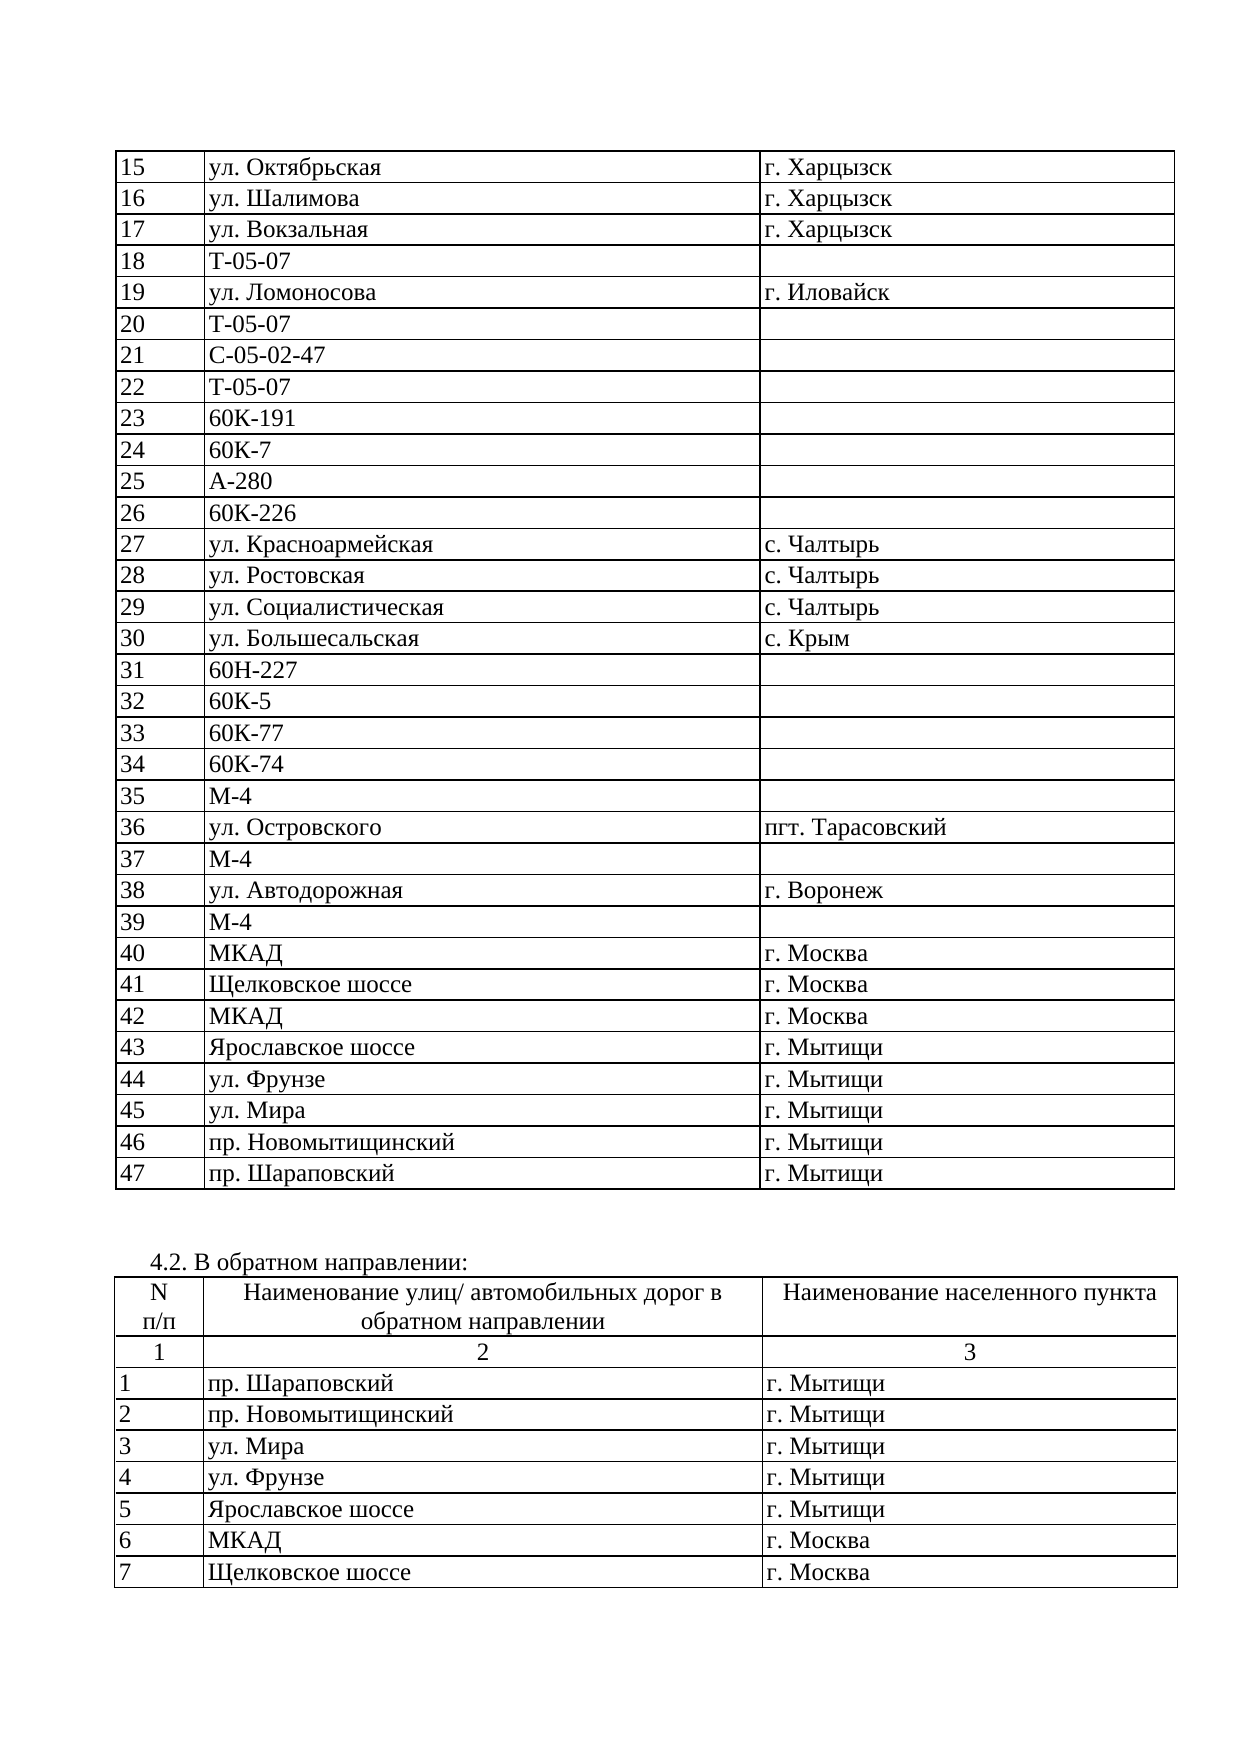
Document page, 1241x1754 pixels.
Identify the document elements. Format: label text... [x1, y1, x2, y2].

table_cell 60К-74 [205, 749, 759, 779]
table_cell 37 [117, 844, 204, 873]
table_cell [761, 844, 1174, 873]
table_cell г. Харцызск [761, 152, 1174, 181]
table_cell г. Мытищи [763, 1492, 1177, 1524]
table_cell пр. Шараповский [204, 1368, 762, 1398]
table_cell Щелковское шоссе [205, 970, 759, 999]
table_cell МКАД [204, 1525, 762, 1555]
table_cell [761, 466, 1174, 496]
table_cell г. Мытищи [761, 1158, 1174, 1188]
table_cell ул. Фрунзе [205, 1064, 759, 1094]
table_cell [761, 907, 1174, 936]
table_cell ул. Фрунзе [204, 1462, 762, 1492]
table_cell 2 [204, 1337, 762, 1366]
table_cell 25 [117, 466, 204, 496]
table_cell ул. Октябрьская [205, 152, 759, 181]
table_cell г. Мытищи [761, 1127, 1174, 1157]
table_cell 31 [117, 655, 204, 685]
table_cell 60К-191 [205, 403, 759, 433]
table_cell 19 [117, 277, 204, 307]
table_cell 45 [117, 1095, 204, 1125]
table_cell [761, 246, 1174, 276]
table_cell 60К-5 [205, 686, 759, 716]
table_cell 7 [115, 1556, 203, 1587]
table_cell 21 [117, 340, 204, 370]
table_cell 60Н-227 [205, 655, 759, 685]
table_cell 44 [117, 1064, 204, 1094]
table_cell 43 [117, 1032, 204, 1062]
table_cell 60К-226 [205, 498, 759, 527]
table_cell С-05-02-47 [205, 340, 759, 370]
table_cell 1 [115, 1368, 203, 1398]
table_cell [761, 781, 1174, 811]
table_cell 30 [117, 623, 204, 653]
table_cell пр. Новомытищинский [205, 1127, 759, 1157]
table_cell ул. Большесальская [205, 623, 759, 653]
table_cell г. Москва [761, 970, 1174, 999]
table_cell 1 [115, 1336, 203, 1366]
table_cell 46 [117, 1127, 204, 1157]
table_cell Щелковское шоссе [204, 1557, 762, 1587]
table_cell 18 [117, 246, 204, 276]
table_cell [761, 309, 1174, 339]
table_cell 20 [117, 309, 204, 339]
table_cell [761, 686, 1174, 716]
table_cell 27 [117, 529, 204, 559]
table_cell г. Москва [761, 938, 1174, 968]
table_cell 40 [117, 938, 204, 968]
table_cell 3 [763, 1335, 1177, 1366]
table_cell 28 [117, 561, 204, 590]
table_cell 3 [115, 1430, 203, 1461]
table_cell ул. Автодорожная [205, 875, 759, 905]
table_cell 60К-77 [205, 718, 759, 748]
table_cell [761, 340, 1174, 370]
table_cell [761, 372, 1174, 402]
table_cell ул. Островского [205, 812, 759, 842]
table_cell 34 [117, 749, 204, 779]
table_header Наименование населенного пункта [763, 1278, 1177, 1335]
text 4.2. В обратном направлении: [150, 1247, 1090, 1276]
table_cell г. Москва [763, 1555, 1177, 1587]
table_cell ул. Ростовская [205, 561, 759, 590]
table_cell г. Мытищи [763, 1366, 1177, 1398]
table_header Наименование улиц/ автомобильных дорог в обратном направлении [204, 1278, 762, 1335]
table_cell 42 [117, 1001, 204, 1031]
table_cell М-4 [205, 781, 759, 811]
table_cell Т-05-07 [205, 309, 759, 339]
table_cell 22 [117, 372, 204, 402]
table_cell 38 [117, 875, 204, 905]
table_cell 47 [117, 1158, 204, 1188]
table_cell 41 [117, 970, 204, 999]
table_cell [761, 403, 1174, 433]
table_cell [761, 655, 1174, 685]
table_cell Т-05-07 [205, 372, 759, 402]
table_cell М-4 [205, 907, 759, 936]
table_cell г. Мытищи [763, 1398, 1177, 1429]
table_cell г. Москва [761, 1001, 1174, 1031]
table_cell 5 [115, 1493, 203, 1524]
table_cell Т-05-07 [205, 246, 759, 276]
table_cell 2 [115, 1399, 203, 1429]
table_cell ул. Социалистическая [205, 592, 759, 622]
table_cell А-280 [205, 466, 759, 496]
table_cell ул. Красноармейская [205, 529, 759, 559]
table_cell г. Мытищи [761, 1064, 1174, 1094]
table_cell г. Воронеж [761, 875, 1174, 905]
table_header N п/п [115, 1278, 203, 1335]
table_cell г. Харцызск [761, 183, 1174, 213]
table_cell [761, 435, 1174, 464]
table_cell [761, 718, 1174, 748]
table_cell 39 [117, 907, 204, 936]
table_cell 15 [117, 152, 204, 181]
table_cell г. Мытищи [763, 1461, 1177, 1492]
table_cell 26 [117, 498, 204, 527]
table_cell 6 [115, 1525, 203, 1555]
table_cell с. Чалтырь [761, 561, 1174, 590]
table_cell г. Иловайск [761, 277, 1174, 307]
table_cell МКАД [205, 938, 759, 968]
table_cell 23 [117, 403, 204, 433]
table_cell 36 [117, 812, 204, 842]
table_cell Ярославское шоссе [204, 1494, 762, 1524]
table_cell с. Чалтырь [761, 529, 1174, 559]
table_cell 60К-7 [205, 435, 759, 464]
table_cell ул. Мира [205, 1095, 759, 1125]
table_cell г. Москва [763, 1524, 1177, 1555]
table_cell ул. Мира [204, 1431, 762, 1461]
table_cell Ярославское шоссе [205, 1032, 759, 1062]
table_cell пр. Шараповский [205, 1158, 759, 1188]
table_cell 33 [117, 718, 204, 748]
table_cell г. Мытищи [761, 1032, 1174, 1062]
table_cell 32 [117, 686, 204, 716]
table_cell [761, 498, 1174, 527]
table_cell пгт. Тарасовский [761, 812, 1174, 842]
table_cell г. Харцызск [761, 215, 1174, 244]
table_cell 29 [117, 592, 204, 622]
table_cell с. Чалтырь [761, 592, 1174, 622]
table_cell ул. Вокзальная [205, 215, 759, 244]
table_cell г. Мытищи [763, 1429, 1177, 1461]
table_cell 16 [117, 183, 204, 213]
table_cell 4 [115, 1462, 203, 1492]
table_cell 24 [117, 435, 204, 464]
table_cell 35 [117, 781, 204, 811]
table_cell ул. Шалимова [205, 183, 759, 213]
table_cell [761, 749, 1174, 779]
table_cell МКАД [205, 1001, 759, 1031]
table_cell ул. Ломоносова [205, 277, 759, 307]
table_cell с. Крым [761, 623, 1174, 653]
table_cell 17 [117, 215, 204, 244]
table_cell М-4 [205, 844, 759, 873]
table_cell пр. Новомытищинский [204, 1400, 762, 1429]
table_cell г. Мытищи [761, 1095, 1174, 1125]
